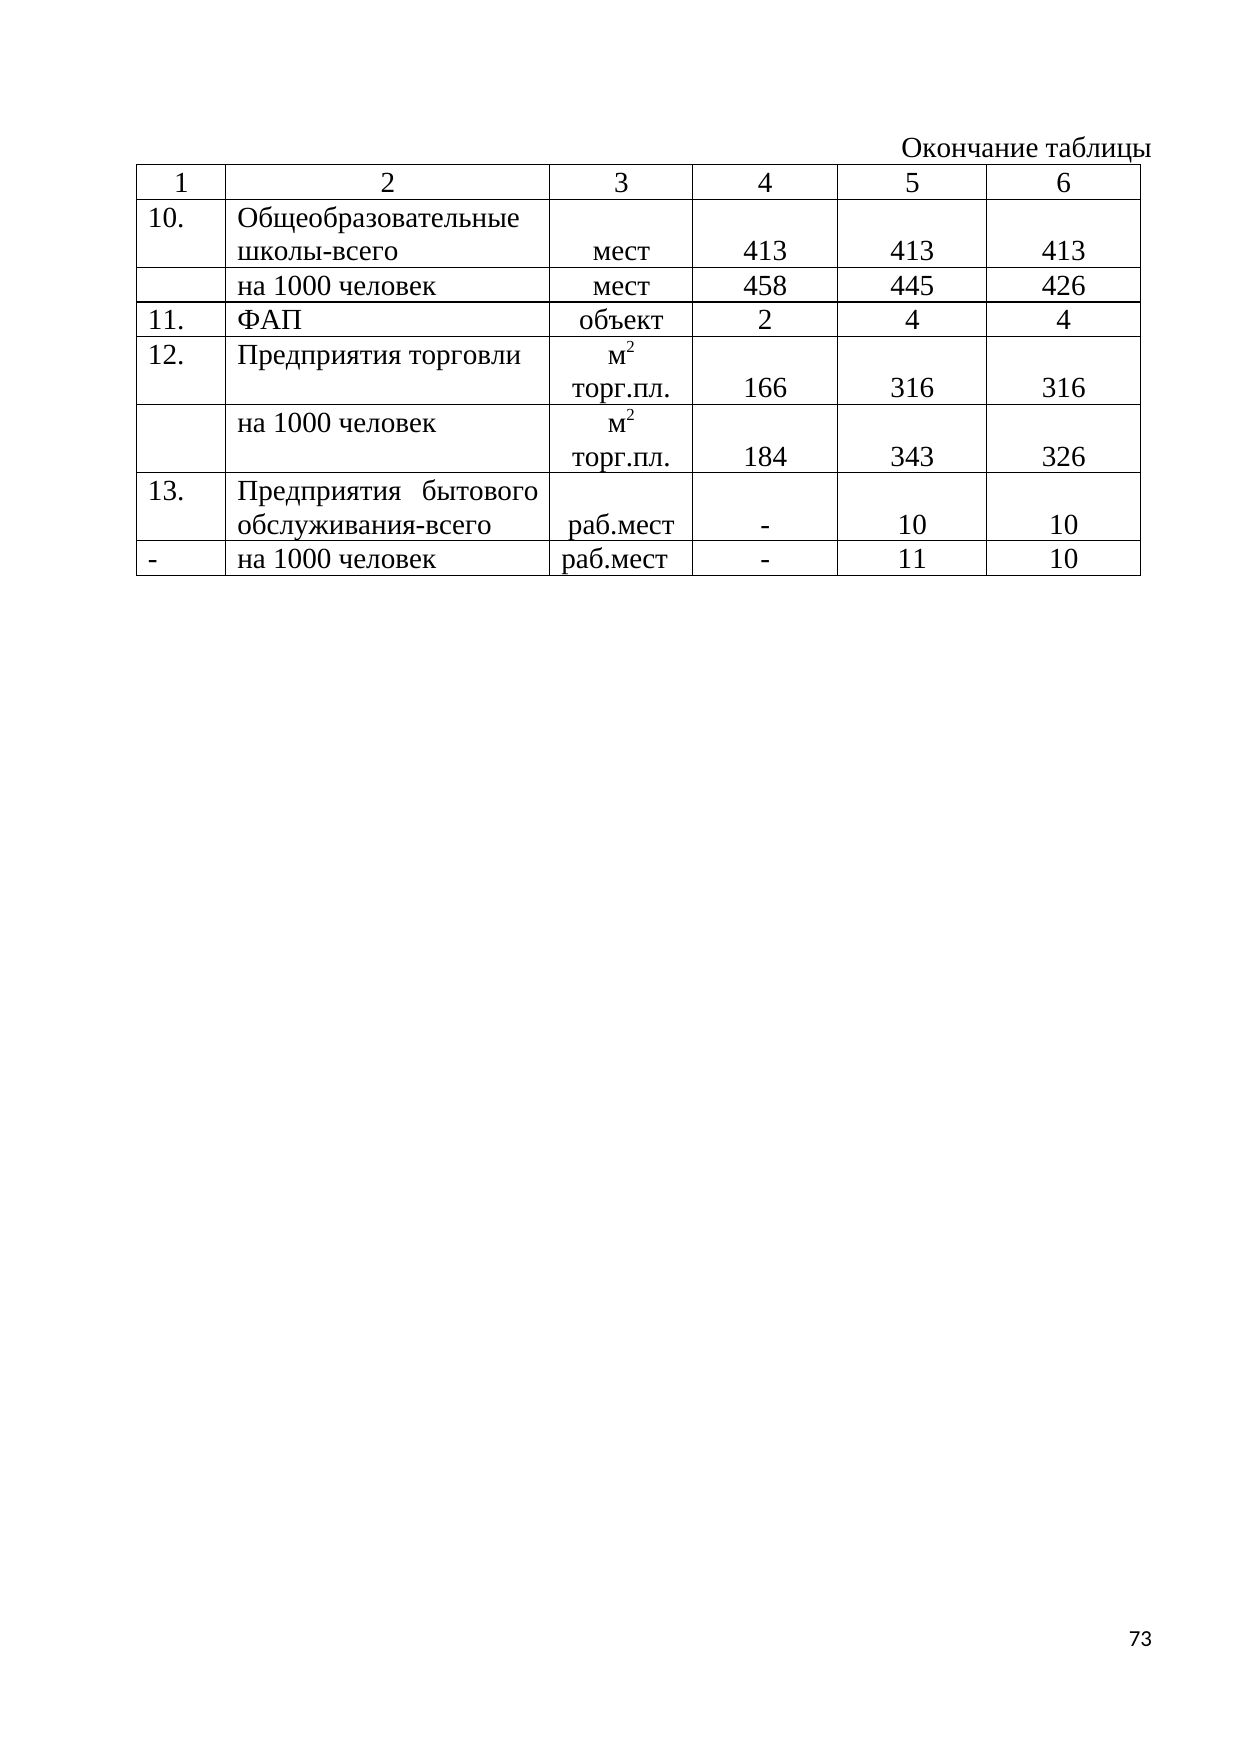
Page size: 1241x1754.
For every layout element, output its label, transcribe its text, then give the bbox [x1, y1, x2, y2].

table_header 1 [137, 165, 225, 199]
table_cell 10. [137, 200, 225, 267]
table_header 5 [838, 165, 986, 199]
table_cell 4 [838, 303, 986, 336]
table_cell [137, 405, 225, 472]
table_cell 2 [693, 303, 837, 336]
table_cell 11 [838, 541, 986, 575]
table_cell 13. [137, 473, 225, 540]
table_cell на 1000 человек [226, 268, 549, 301]
table_cell 184 [693, 405, 837, 472]
table_cell мест [550, 200, 692, 267]
table_cell 426 [987, 268, 1140, 301]
table_cell мест [550, 268, 692, 301]
text Окончание таблицы [148, 131, 1152, 164]
table_cell 12. [137, 337, 225, 404]
table_cell м2 торг.пл. [550, 337, 692, 404]
table_cell - [137, 541, 225, 575]
table_cell 166 [693, 337, 837, 404]
table_cell на 1000 человек [226, 405, 549, 472]
table_cell 445 [838, 268, 986, 301]
table_cell 10 [987, 473, 1140, 540]
table_header 3 [550, 165, 692, 199]
table_cell - [693, 541, 837, 575]
table_cell Предприятия бытового обслуживания-всего [226, 473, 549, 540]
table_cell 458 [693, 268, 837, 301]
table_cell 4 [987, 303, 1140, 336]
table_cell 413 [693, 200, 837, 267]
table_cell объект [550, 303, 692, 336]
table_cell [137, 268, 225, 301]
table_cell 413 [987, 200, 1140, 267]
table_cell раб.мест [550, 541, 692, 575]
table_cell 10 [838, 473, 986, 540]
table_header 4 [693, 165, 837, 199]
table_cell раб.мест [550, 473, 692, 540]
table_cell ФАП [226, 303, 549, 336]
table_cell - [693, 473, 837, 540]
table_cell 11. [137, 303, 225, 336]
table_cell 343 [838, 405, 986, 472]
table_cell 316 [987, 337, 1140, 404]
table_cell 326 [987, 405, 1140, 472]
table_cell Общеобразовательные школы-всего [226, 200, 549, 267]
table_cell на 1000 человек [226, 541, 549, 575]
table_cell 316 [838, 337, 986, 404]
table_header 2 [226, 165, 549, 199]
table_cell Предприятия торговли [226, 337, 549, 404]
table_cell 413 [838, 200, 986, 267]
table_header 6 [987, 165, 1140, 199]
table_cell 10 [987, 541, 1140, 575]
table_cell м2 торг.пл. [550, 405, 692, 472]
